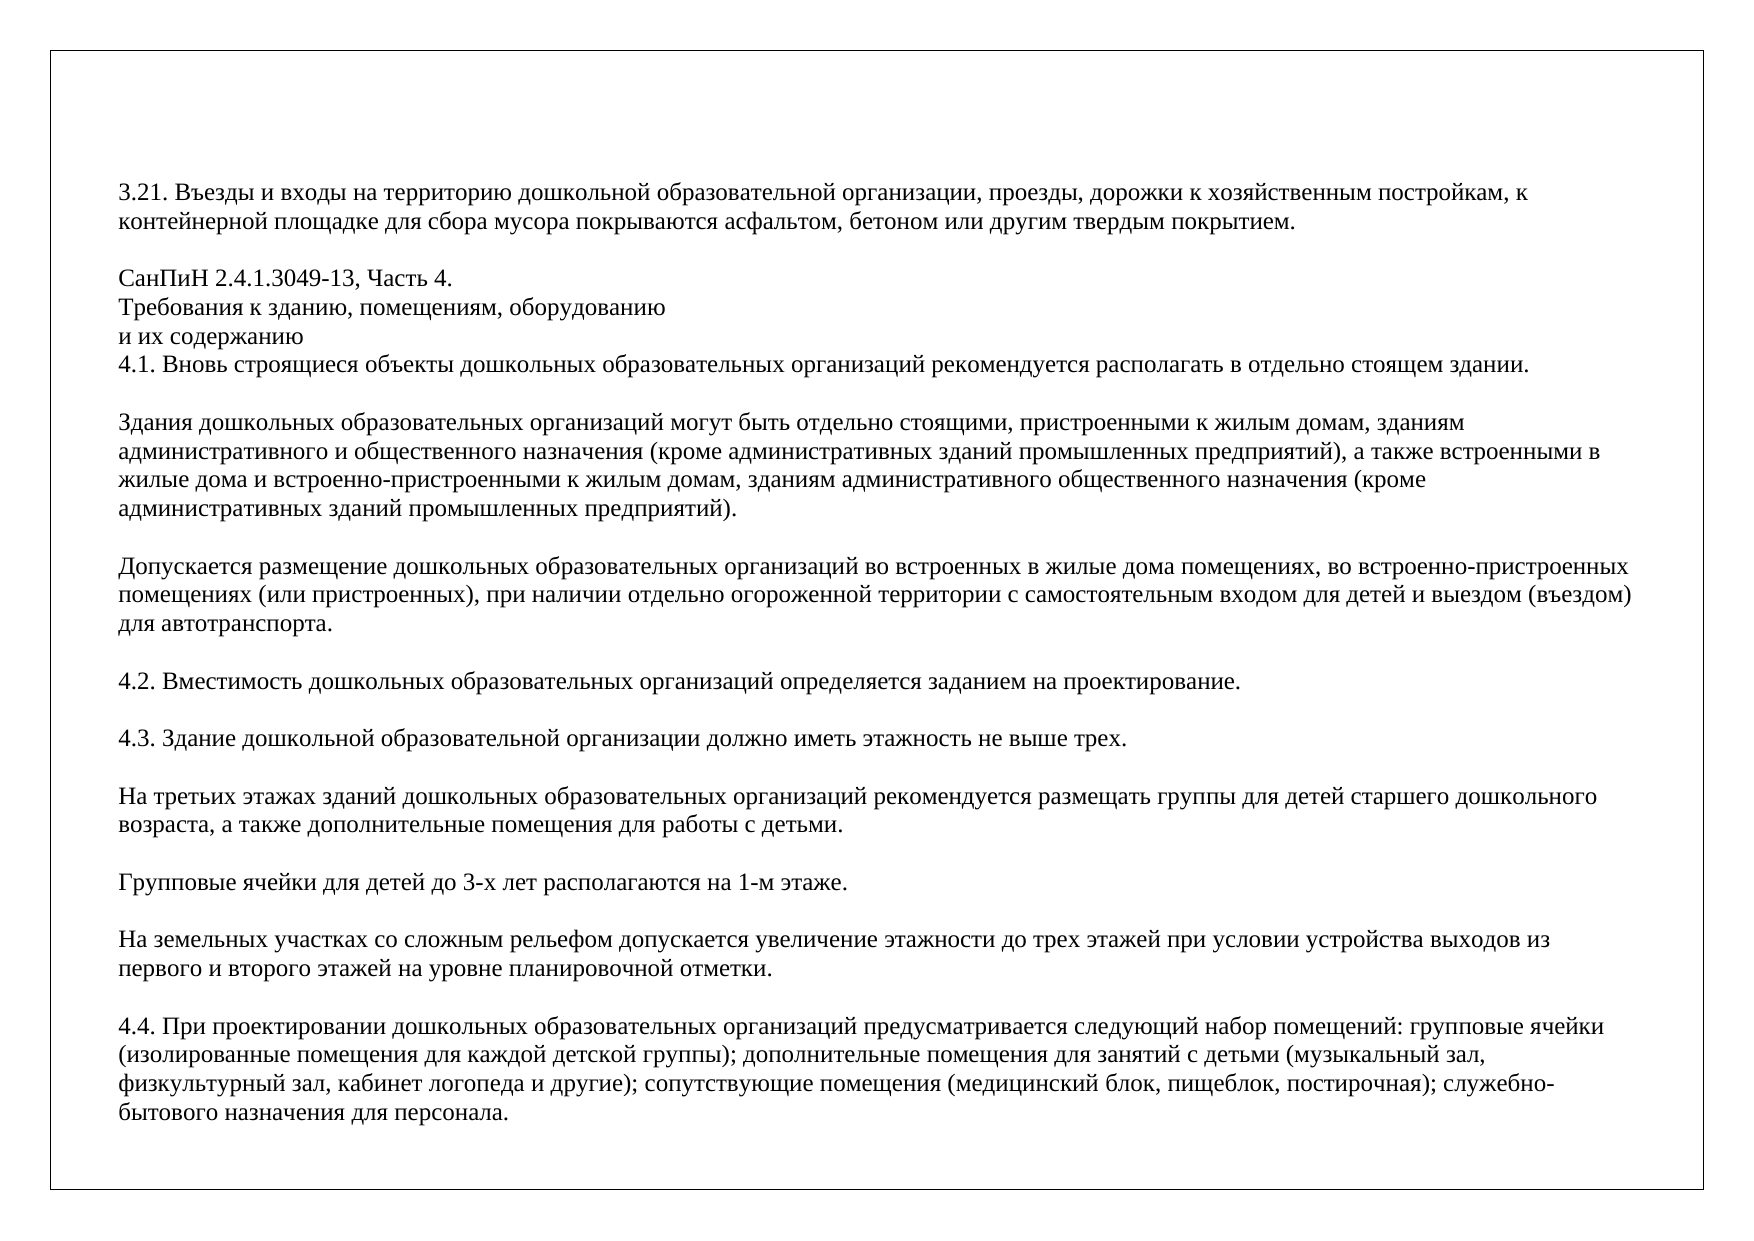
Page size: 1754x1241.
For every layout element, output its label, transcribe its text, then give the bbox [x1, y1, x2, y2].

text 3.21. Въезды и входы на территорию дошкольной образовательной организации, проезды, дорожки к хозяйственным постройкам, к контейнерной площадке для сбора мусора покрываются асфальтом, бетоном или другим твердым покрытием. [118, 177, 1636, 234]
text Требования к зданию, помещениям, оборудованию [118, 292, 1636, 321]
text СанПиН 2.4.1.3049-13, Часть 4. [118, 263, 1636, 292]
text Допускается размещение дошкольных образовательных организаций во встроенных в жилые дома помещениях, во встроенно-пристроенных помещениях (или пристроенных), при наличии отдельно огороженной территории с самостоятельным входом для детей и выездом (въездом) для автотранспорта. [118, 551, 1636, 637]
text 4.2. Вместимость дошкольных образовательных организаций определяется заданием на проектирование. [118, 666, 1636, 694]
text На земельных участках со сложным рельефом допускается увеличение этажности до трех этажей при условии устройства выходов из первого и второго этажей на уровне планировочной отметки. [118, 924, 1636, 982]
text Групповые ячейки для детей до 3-х лет располагаются на 1-м этаже. [118, 867, 1636, 896]
text Здания дошкольных образовательных организаций могут быть отдельно стоящими, пристроенными к жилым домам, зданиям административного и общественного назначения (кроме административных зданий промышленных предприятий), а также встроенными в жилые дома и встроенно-пристроенными к жилым домам, зданиям административного общественного назначения (кроме административных зданий промышленных предприятий). [118, 407, 1636, 522]
text и их содержанию [118, 321, 1636, 349]
text 4.1. Вновь строящиеся объекты дошкольных образовательных организаций рекомендуется располагать в отдельно стоящем здании. [118, 349, 1636, 378]
text 4.4. При проектировании дошкольных образовательных организаций предусматривается следующий набор помещений: групповые ячейки (изолированные помещения для каждой детской группы); дополнительные помещения для занятий с детьми (музыкальный зал, физкультурный зал, кабинет логопеда и другие); сопутствующие помещения (медицинский блок, пищеблок, постирочная); служебно-бытового назначения для персонала. [118, 1011, 1636, 1126]
text 4.3. Здание дошкольной образовательной организации должно иметь этажность не выше трех. [118, 723, 1636, 752]
text На третьих этажах зданий дошкольных образовательных организаций рекомендуется размещать группы для детей старшего дошкольного возраста, а также дополнительные помещения для работы с детьми. [118, 781, 1636, 838]
